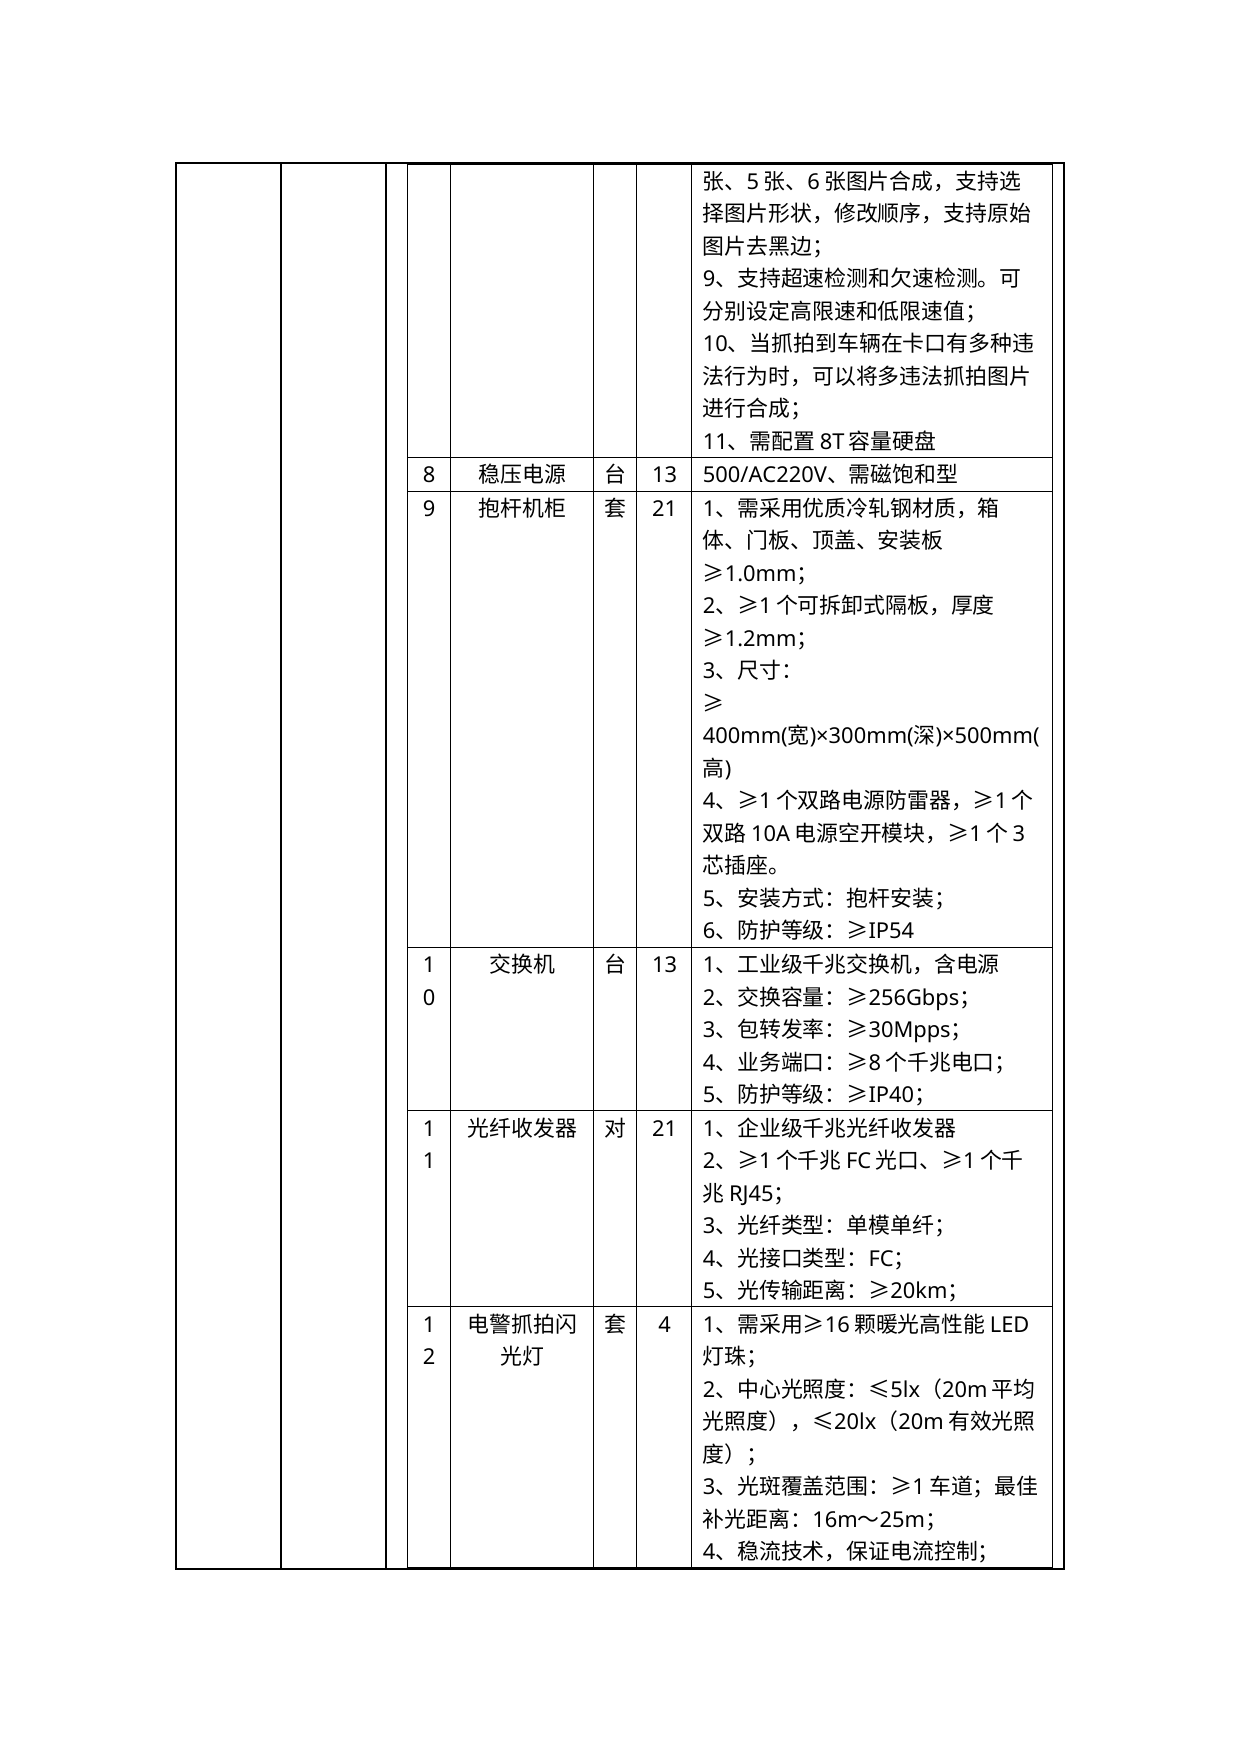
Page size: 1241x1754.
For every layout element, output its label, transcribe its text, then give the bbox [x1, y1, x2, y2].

table_cell [451, 165, 593, 457]
table_cell [594, 1111, 636, 1306]
table_cell [1053, 164, 1063, 1568]
table_cell [692, 458, 1052, 491]
table_cell 1 [177, 164, 280, 1568]
table_cell [692, 492, 1052, 947]
table_cell [451, 458, 593, 491]
table_cell [451, 948, 593, 1110]
table_cell [692, 1307, 1052, 1567]
table_cell ▲ [282, 164, 385, 1568]
table_cell [594, 492, 636, 947]
table_cell [637, 1111, 691, 1306]
table_cell [408, 492, 450, 947]
table_cell [408, 1111, 450, 1306]
table_cell [637, 165, 691, 457]
table_cell [387, 164, 407, 1568]
table_cell [637, 948, 691, 1110]
table_cell [451, 1307, 593, 1567]
table_cell [408, 458, 450, 491]
table_cell [692, 1111, 1052, 1306]
table_cell [408, 165, 450, 457]
table_cell [594, 948, 636, 1110]
table_cell [692, 165, 1052, 457]
table_cell [637, 1307, 691, 1567]
table_cell [594, 458, 636, 491]
table_cell [594, 165, 636, 457]
table_cell [637, 458, 691, 491]
table_cell [692, 948, 1052, 1110]
table_cell [408, 1307, 450, 1567]
table_cell [408, 948, 450, 1110]
table_cell [451, 1111, 593, 1306]
table_cell [594, 1307, 636, 1567]
table_cell [637, 492, 691, 947]
table_cell [451, 492, 593, 947]
